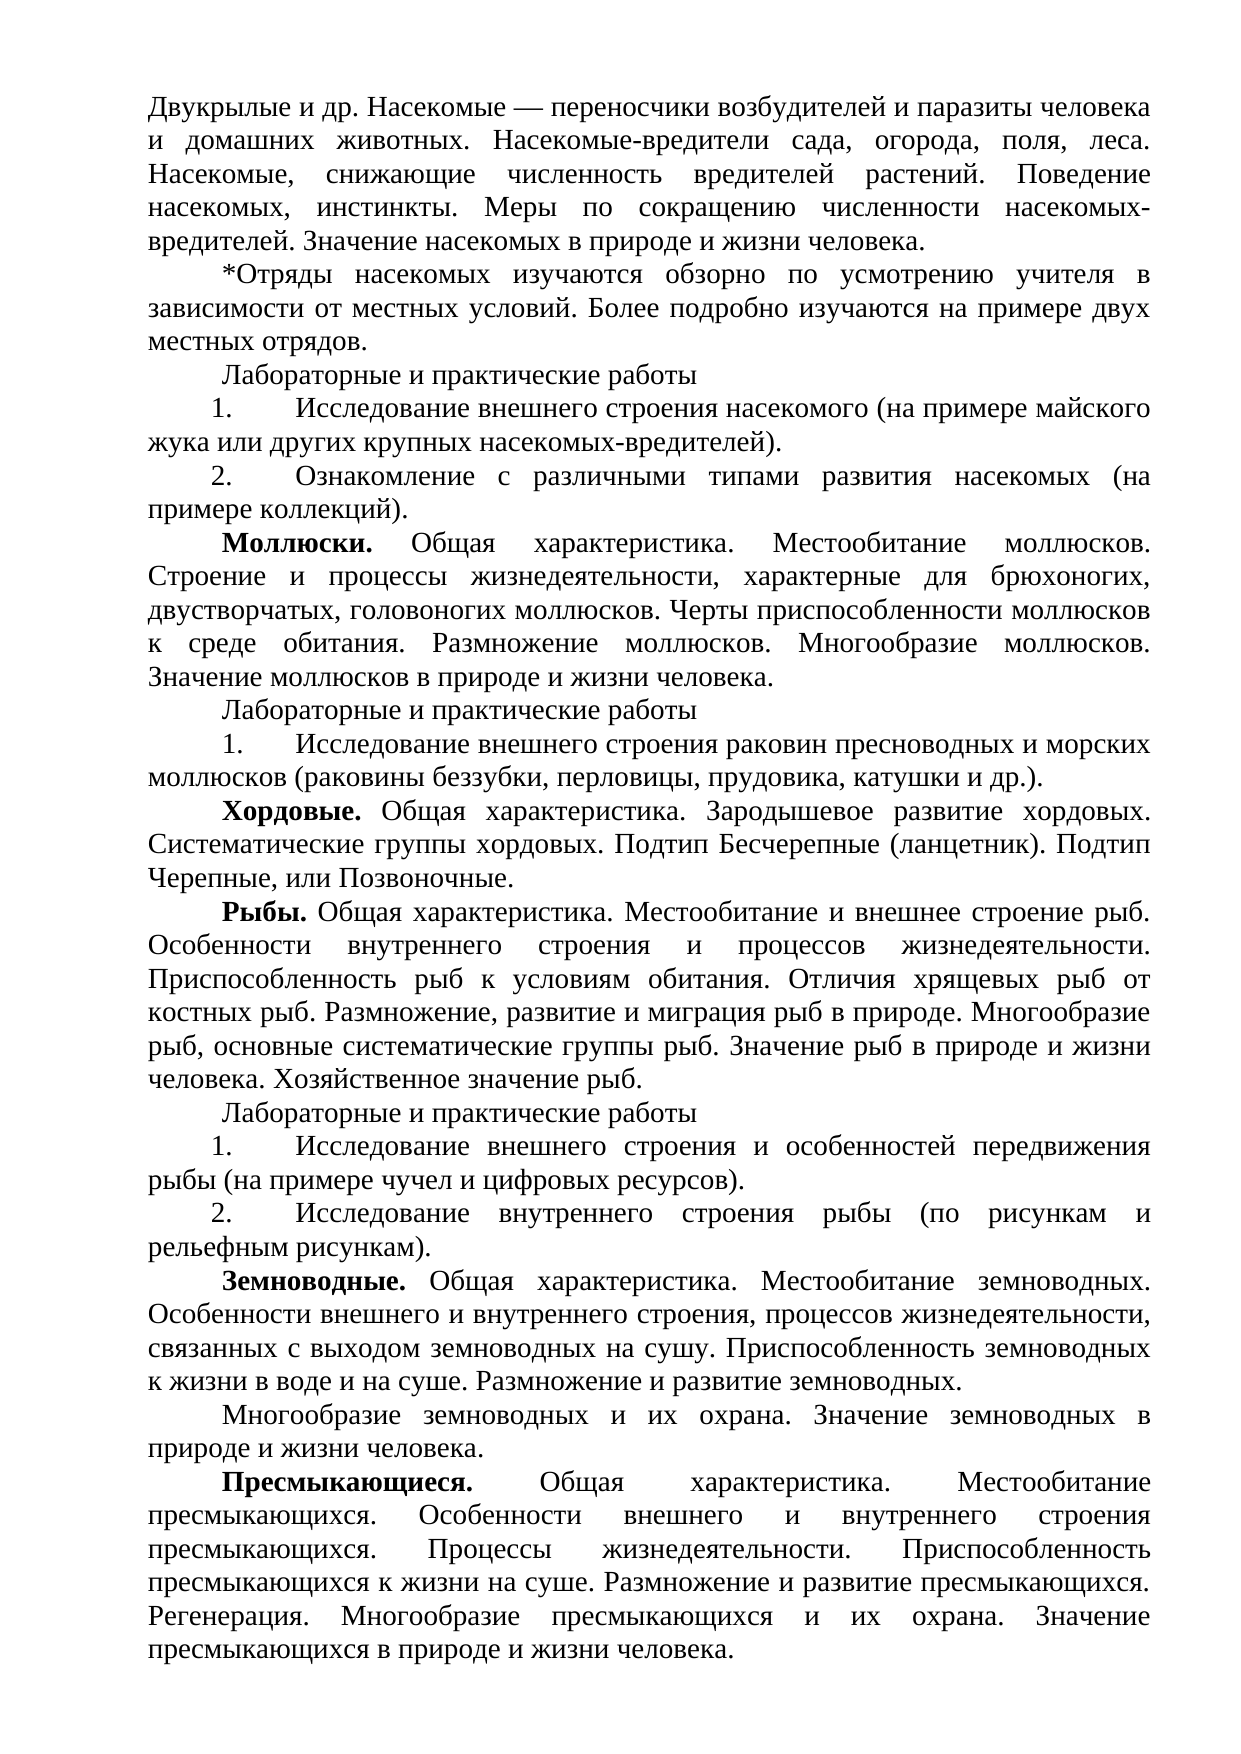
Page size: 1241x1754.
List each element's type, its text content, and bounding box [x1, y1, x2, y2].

text Лабораторные и практические работы [148, 1095, 1152, 1128]
text Моллюски. Общая характеристика. Местообитание моллюсков. Строение и процессы жизнедеятельности, характерные для брюхоногих, двустворчатых, головоногих моллюсков. Черты приспособленности моллюсков к среде обитания. Размножение моллюсков. Многообразие моллюсков. Значение моллюсков в природе и жизни человека. [148, 525, 1152, 692]
text Лабораторные и практические работы [148, 357, 1152, 391]
list Исследование внешнего строения и особенностей передвижения рыбы (на примере чучел и цифровых ресурсов). [148, 1128, 1152, 1196]
list Исследование внутреннего строения рыбы (по рисункам и рельефным рисункам). [148, 1196, 1152, 1263]
text Лабораторные и практические работы [148, 692, 1152, 726]
text Хордовые. Общая характеристика. Зародышевое развитие хордовых. Систематические группы хордовых. Подтип Бесчерепные (ланцетник). Подтип Черепные, или Позвоночные. [148, 793, 1152, 894]
text Земноводные. Общая характеристика. Местообитание земноводных. Особенности внешнего и внутреннего строения, процессов жизнедеятельности, связанных с выходом земноводных на сушу. Приспособленность земноводных к жизни в воде и на суше. Размножение и развитие земноводных. [148, 1263, 1152, 1397]
text *Отряды насекомых изучаются обзорно по усмотрению учителя в зависимости от местных условий. Более подробно изучаются на примере двух местных отрядов. [148, 256, 1152, 357]
list Исследование внешнего строения раковин пресноводных и морских моллюсков (раковины беззубки, перловицы, прудовика, катушки и др.). [148, 726, 1152, 793]
text Многообразие земноводных и их охрана. Значение земноводных в природе и жизни человека. [148, 1397, 1152, 1464]
list Ознакомление с различными типами развития насекомых (на примере коллекций). [148, 458, 1152, 525]
list Исследование внешнего строения насекомого (на примере майского жука или других крупных насекомых-вредителей). [148, 391, 1152, 458]
text Рыбы. Общая характеристика. Местообитание и внешнее строение рыб. Особенности внутреннего строения и процессов жизнедеятельности. Приспособленность рыб к условиям обитания. Отличия хрящевых рыб от костных рыб. Размножение, развитие и миграция рыб в природе. Многообразие рыб, основные систематические группы рыб. Значение рыб в природе и жизни человека. Хозяйственное значение рыб. [148, 894, 1152, 1095]
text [148, 89, 1152, 256]
text Пресмыкающиеся. Общая характеристика. Местообитание пресмыкающихся. Особенности внешнего и внутреннего строения пресмыкающихся. Процессы жизнедеятельности. Приспособленность пресмыкающихся к жизни на суше. Размножение и развитие пресмыкающихся. Регенерация. Многообразие пресмыкающихся и их охрана. Значение пресмыкающихся в природе и жизни человека. [148, 1464, 1152, 1665]
